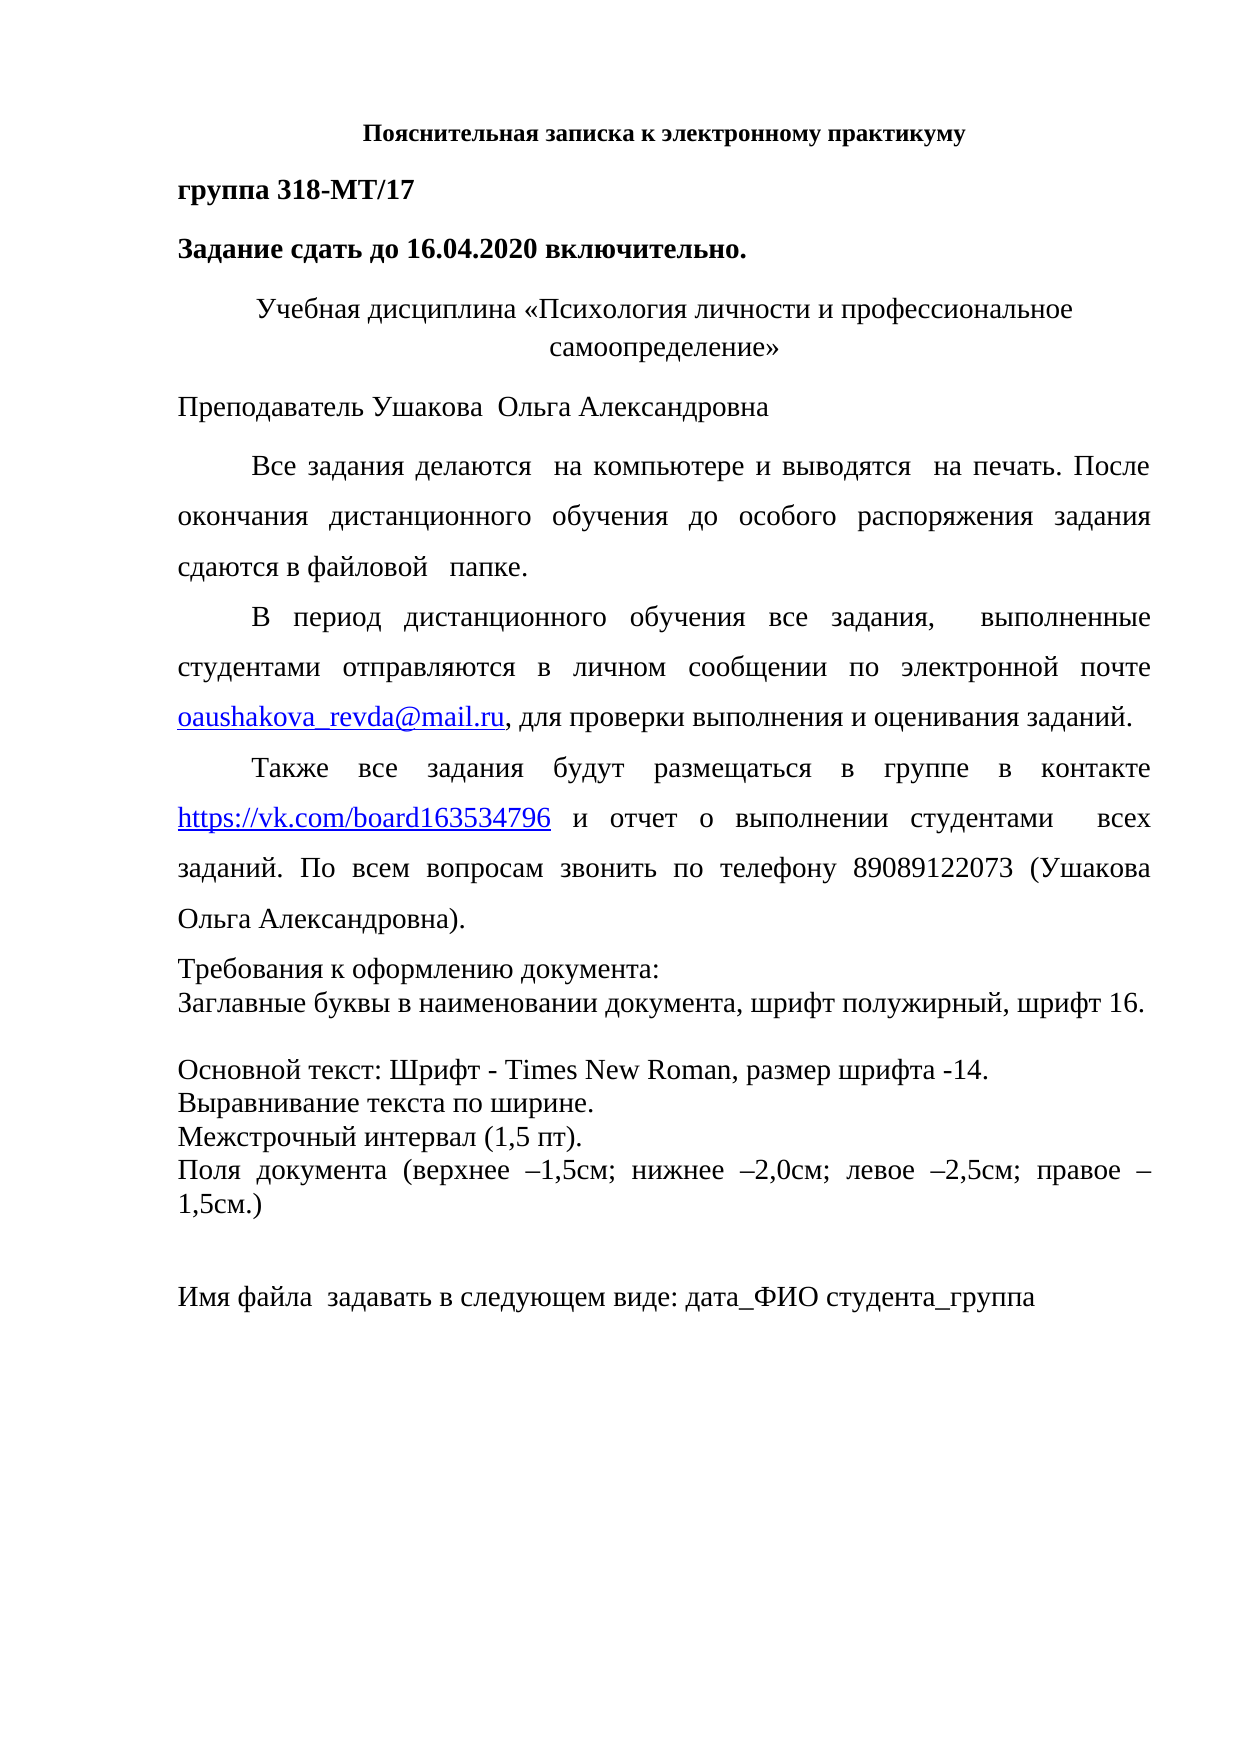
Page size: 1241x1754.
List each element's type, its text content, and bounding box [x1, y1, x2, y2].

text Также все задания будут размещаться в группе в контакте https://vk.com/board163534796 и отчет о выполнении студентами всех заданий. По всем вопросам звонить по телефону 89089122073 (Ушакова Ольга Александровна). [177, 884, 1152, 934]
text В период дистанционного обучения все задания, выполненные студентами отправляются в личном сообщении по электронной почте oaushakova_revda@mail.ru, для проверки выполнения и оценивания заданий. [177, 683, 1152, 733]
text Все задания делаются на компьютере и выводятся на печать. После окончания дистанционного обучения до особого распоряжения задания сдаются в файловой папке. [177, 532, 1152, 582]
text Межстрочный интервал (1,5 пт). [177, 1119, 1152, 1152]
text Пояснительная записка к электронному практикуму [177, 118, 1152, 147]
text Основной текст: Шрифт - Times New Roman, размер шрифта -14. [177, 1052, 1152, 1085]
text Все задания делаются на компьютере и выводятся на печать. После окончания дистанционного обучения до особого распоряжения задания сдаются в файловой папке. [177, 448, 1152, 498]
text Заглавные буквы в наименовании документа, шрифт полужирный, шрифт 16. [177, 985, 1152, 1018]
text Выравнивание текста по ширине. [177, 1085, 1152, 1119]
text Требования к оформлению документа: [177, 951, 1152, 985]
text Задание сдать до 16.04.2020 включительно. [177, 231, 1152, 265]
text Учебная дисциплина «Психология личности и профессиональное самоопределение» [177, 291, 1152, 363]
text В период дистанционного обучения все задания, выполненные студентами отправляются в личном сообщении по электронной почте oaushakova_revda@mail.ru, для проверки выполнения и оценивания заданий. [177, 599, 1152, 649]
text Имя файла задавать в следующем виде: дата_ФИО студента_группа [177, 1279, 1152, 1312]
text Также все задания будут размещаться в группе в контакте https://vk.com/board163534796 и отчет о выполнении студентами всех заданий. По всем вопросам звонить по телефону 89089122073 (Ушакова Ольга Александровна). [177, 750, 1152, 851]
text группа 318-МТ/17 [177, 172, 1152, 206]
text Преподаватель Ушакова Ольга Александровна [177, 389, 1152, 422]
text Поля документа (верхнее –1,5см; нижнее –2,0см; левое –2,5см; правое –1,5см.) [177, 1152, 1152, 1219]
